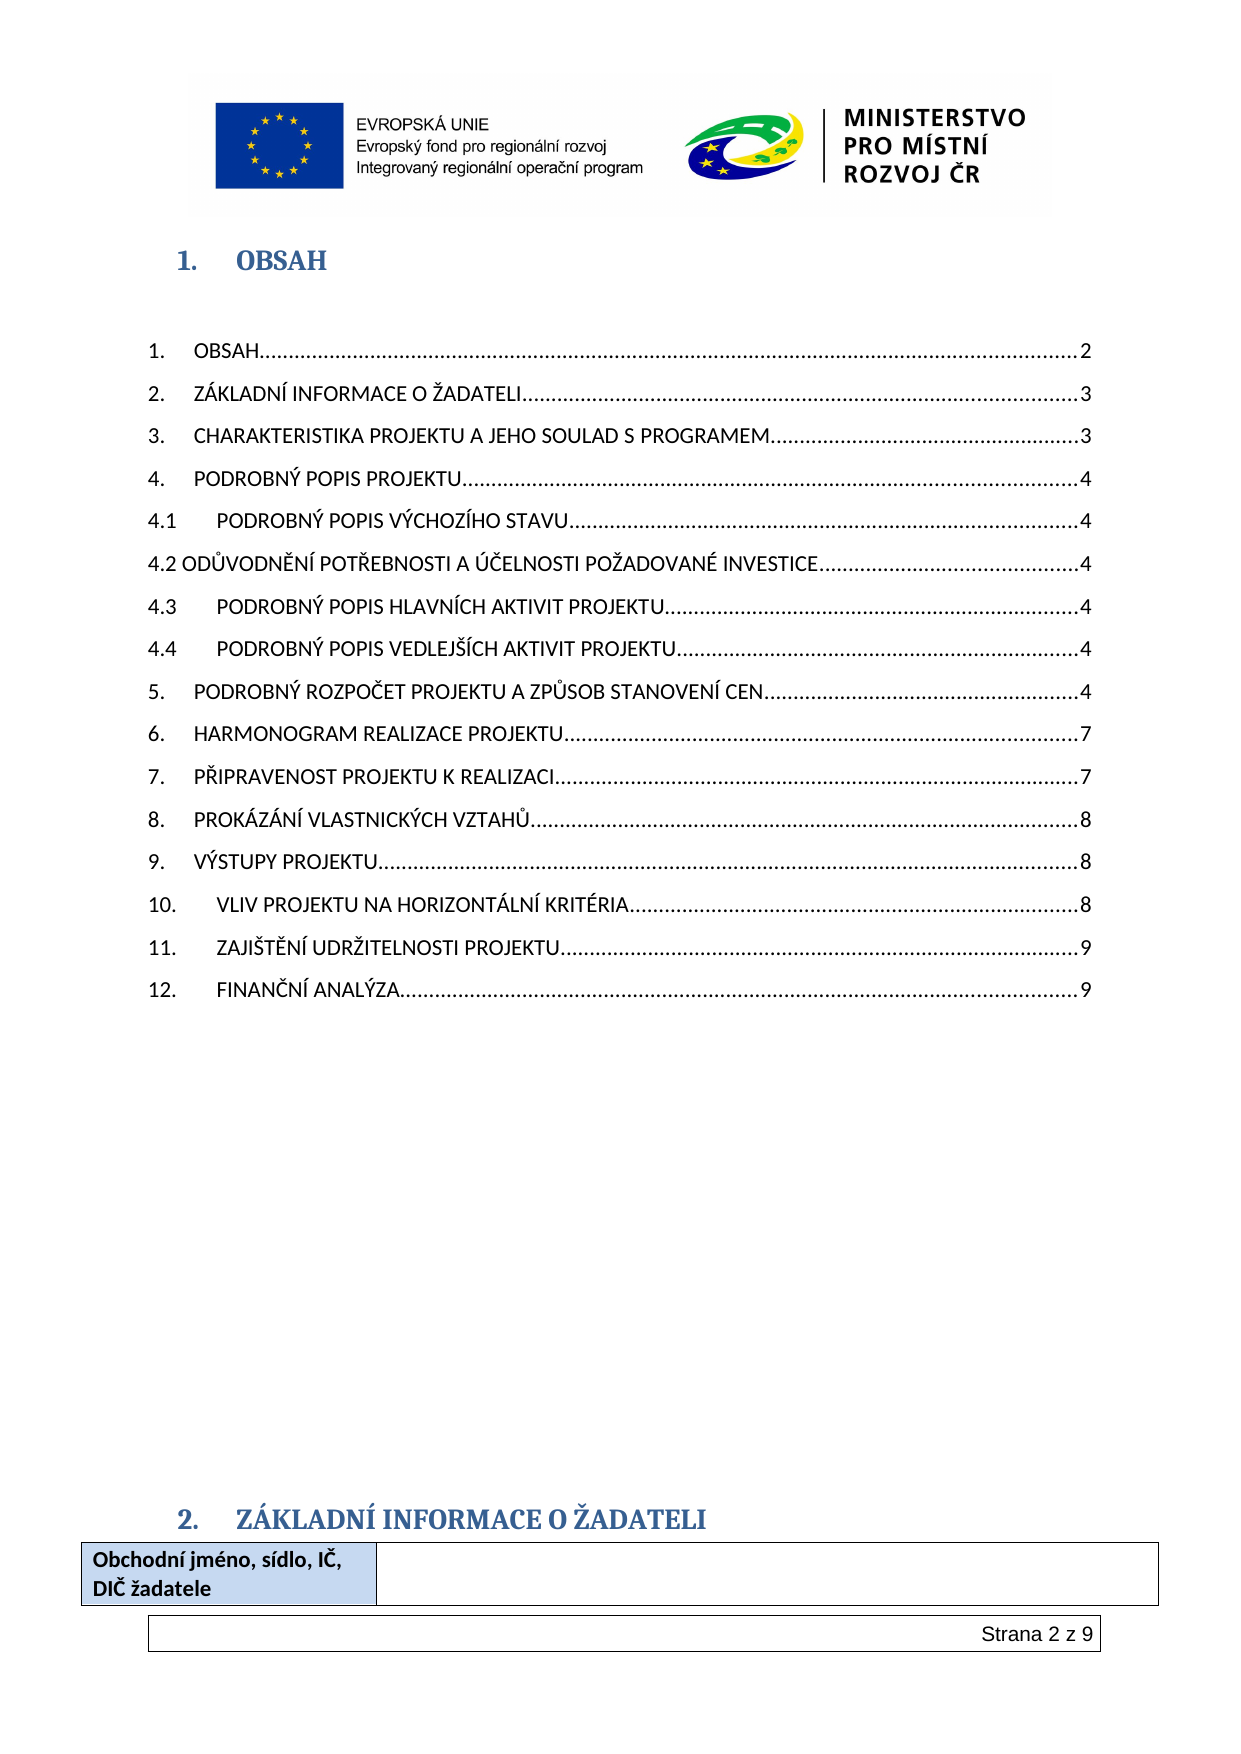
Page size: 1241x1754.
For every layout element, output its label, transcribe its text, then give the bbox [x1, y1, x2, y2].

subtitle ZÁKLADNÍ INFORMACE O ŽADATELI [177, 1503, 1093, 1537]
table_header [377, 1543, 1158, 1604]
picture [187, 73, 1053, 217]
subtitle Obsah [177, 244, 1093, 278]
table_header Obchodní jméno, sídlo, IČ, DIČ žadatele [82, 1543, 376, 1604]
